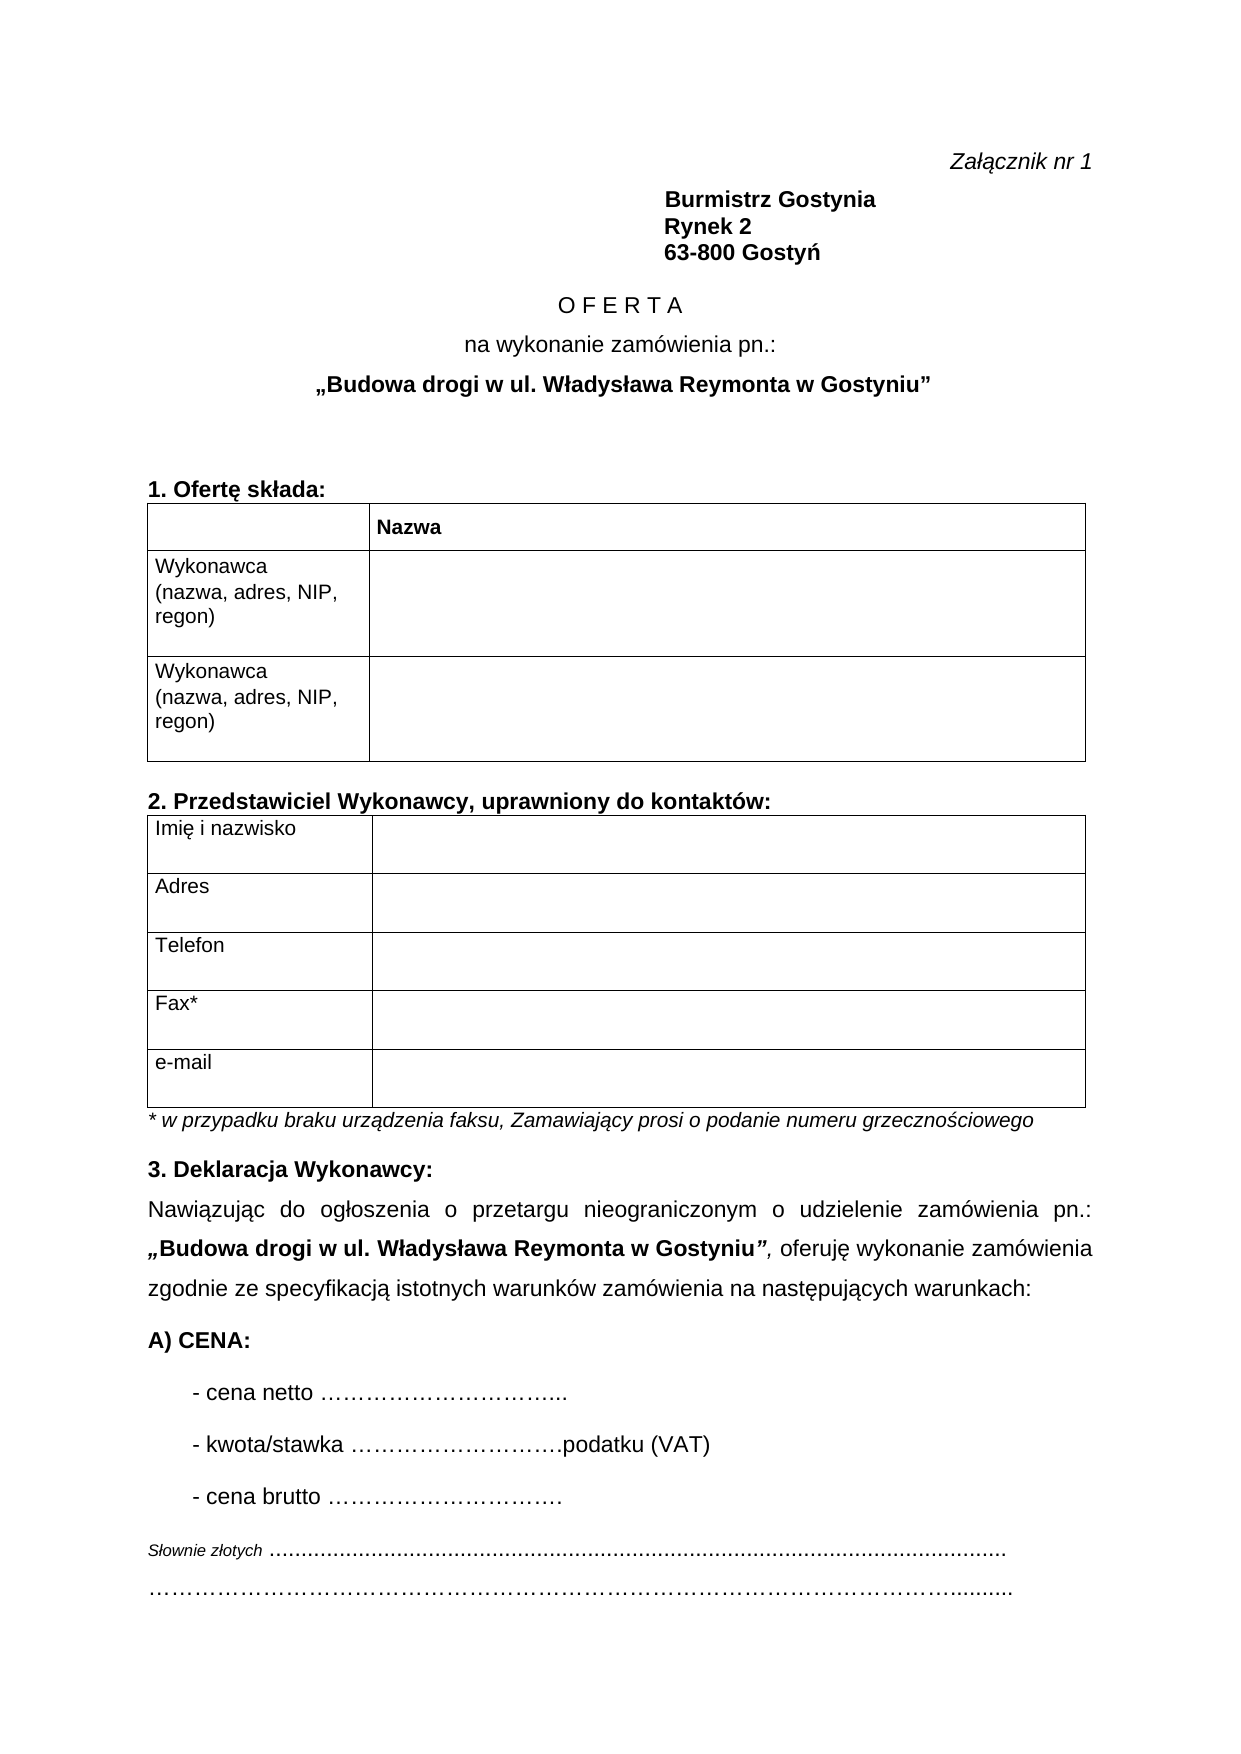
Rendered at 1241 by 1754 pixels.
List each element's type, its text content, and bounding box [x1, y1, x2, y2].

list A) CENA: [148, 1327, 1093, 1353]
list - cena netto …………………………... [148, 1379, 1093, 1405]
table_cell [373, 933, 1085, 990]
table_cell [370, 657, 1085, 761]
text * w przypadku braku urządzenia faksu, Zamawiający prosi o podanie numeru grzecznościowego [148, 1108, 1093, 1132]
list Nawiązując do ogłoszenia o przetargu nieograniczonym o udzielenie zamówienia pn.: „Budowa drogi w ul. Władysława Reymonta w Gostyniu”, oferuję wykonanie zamówienia zgodnie ze specyfikacją istotnych warunków zamówienia na następujących warunkach: [148, 1196, 1093, 1301]
list - kwota/stawka ……………………….podatku (VAT) [148, 1431, 1093, 1457]
table_header Imię i nazwisko [148, 816, 372, 873]
table_header Nazwa [370, 504, 1085, 550]
table_cell e-mail [148, 1050, 372, 1107]
text Słownie złotych .................................................................................................................... [148, 1534, 1093, 1561]
table_cell [370, 551, 1085, 656]
text Załącznik nr 1 [811, 148, 1093, 174]
text „Budowa drogi w ul. Władysława Reymonta w Gostyniu” [148, 371, 1093, 397]
text O F E R T A [148, 292, 1093, 318]
text 2. Przedstawiciel Wykonawcy, uprawniony do kontaktów: [148, 788, 1093, 814]
table_cell Adres [148, 874, 372, 932]
table_header [373, 816, 1085, 873]
text …………………………………………………………………………………………….......... [148, 1574, 1093, 1600]
table_cell [373, 991, 1085, 1049]
subtitle Burmistrz Gostynia [148, 186, 1093, 213]
table_cell Fax* [148, 991, 372, 1049]
table_cell Telefon [148, 933, 372, 990]
text na wykonanie zamówienia pn.: [148, 331, 1093, 358]
table_cell Wykonawca (nazwa, adres, NIP, regon) [148, 551, 369, 656]
list - cena brutto …………………………. [148, 1483, 1093, 1509]
text 63-800 Gostyń [590, 239, 1093, 266]
table_header [148, 504, 369, 550]
text 3. Deklaracja Wykonawcy: [148, 1156, 1093, 1183]
table_cell [373, 1050, 1085, 1107]
table_cell [373, 874, 1085, 932]
text 1. Ofertę składa: [148, 476, 1093, 502]
text Rynek 2 [590, 213, 1093, 239]
table_cell Wykonawca (nazwa, adres, NIP, regon) [148, 657, 369, 761]
